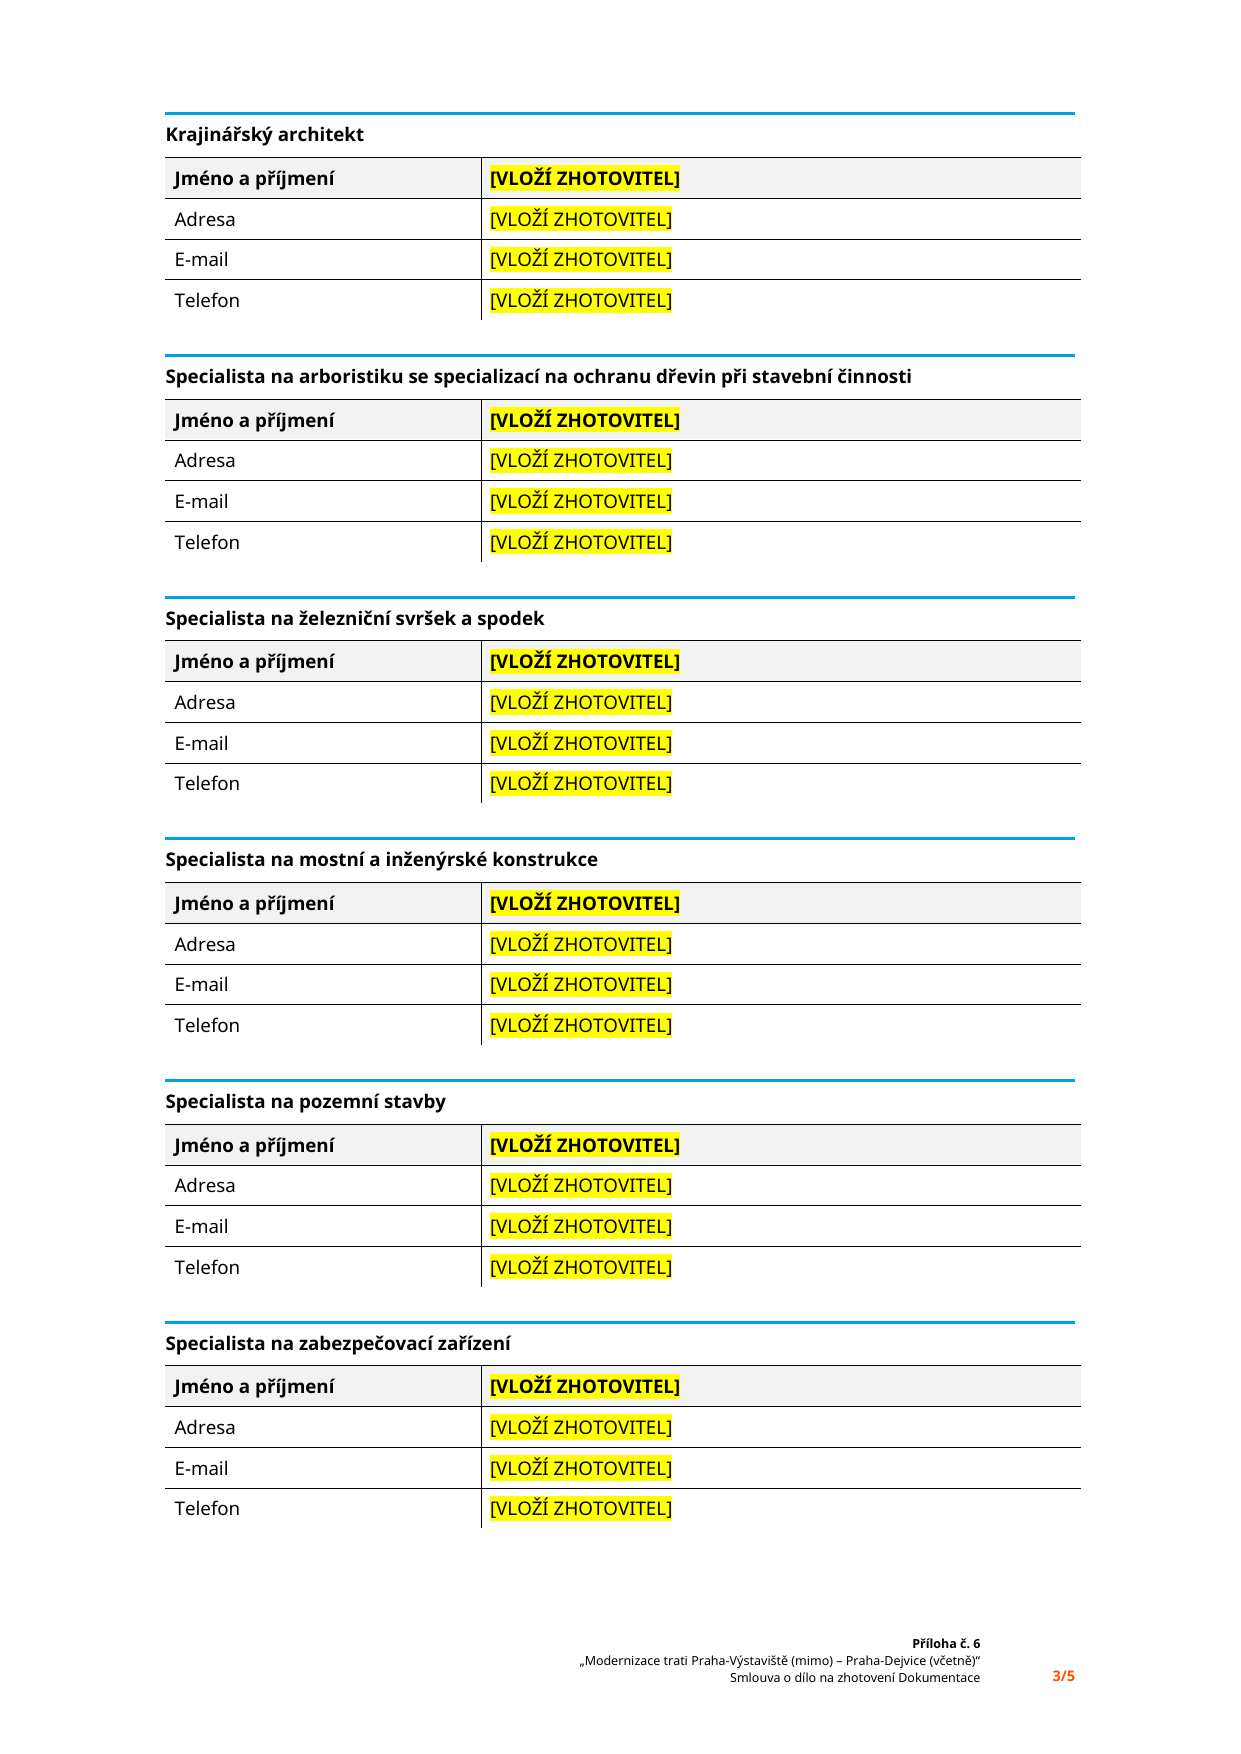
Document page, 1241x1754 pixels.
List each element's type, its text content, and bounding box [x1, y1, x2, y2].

table_header Jméno a příjmení [165, 641, 481, 681]
table_cell Telefon [165, 1005, 481, 1045]
table_cell [VLOŽÍ ZHOTOVITEL] [482, 1166, 1081, 1205]
table_cell Adresa [165, 1407, 481, 1447]
table_cell [VLOŽÍ ZHOTOVITEL] [482, 441, 1081, 480]
text Specialista na mostní a inženýrské konstrukce [165, 840, 1075, 872]
table_header [VLOŽÍ ZHOTOVITEL] [482, 400, 1081, 439]
table_cell Adresa [165, 441, 481, 480]
table_header [VLOŽÍ ZHOTOVITEL] [482, 158, 1081, 198]
table_cell [VLOŽÍ ZHOTOVITEL] [482, 1247, 1081, 1287]
table_cell [VLOŽÍ ZHOTOVITEL] [482, 764, 1081, 803]
text Specialista na zabezpečovací zařízení [165, 1324, 1075, 1355]
table_cell [VLOŽÍ ZHOTOVITEL] [482, 1206, 1081, 1246]
table_cell [VLOŽÍ ZHOTOVITEL] [482, 481, 1081, 521]
table_cell [VLOŽÍ ZHOTOVITEL] [482, 1448, 1081, 1488]
table_cell [VLOŽÍ ZHOTOVITEL] [482, 199, 1081, 238]
text Specialista na železniční svršek a spodek [165, 599, 1075, 630]
table_cell E-mail [165, 723, 481, 763]
table_cell [VLOŽÍ ZHOTOVITEL] [482, 1489, 1081, 1528]
table_cell [VLOŽÍ ZHOTOVITEL] [482, 965, 1081, 1004]
table_cell E-mail [165, 965, 481, 1004]
table_cell Adresa [165, 199, 481, 238]
table_header Jméno a příjmení [165, 1366, 481, 1406]
table_cell Telefon [165, 280, 481, 320]
table_header Jméno a příjmení [165, 883, 481, 923]
text Specialista na arboristiku se specializací na ochranu dřevin při stavební činnosti [165, 357, 1075, 389]
table_header [VLOŽÍ ZHOTOVITEL] [482, 883, 1081, 923]
table_cell Telefon [165, 1489, 481, 1528]
table_cell Adresa [165, 682, 481, 722]
table_cell E-mail [165, 1206, 481, 1246]
text Specialista na pozemní stavby [165, 1082, 1075, 1114]
table_header Jméno a příjmení [165, 1125, 481, 1164]
table_header [VLOŽÍ ZHOTOVITEL] [482, 641, 1081, 681]
table_cell [VLOŽÍ ZHOTOVITEL] [482, 522, 1081, 562]
table_header Jméno a příjmení [165, 158, 481, 198]
table_cell [VLOŽÍ ZHOTOVITEL] [482, 1407, 1081, 1447]
table_header [VLOŽÍ ZHOTOVITEL] [482, 1125, 1081, 1164]
table_cell Telefon [165, 764, 481, 803]
table_header [VLOŽÍ ZHOTOVITEL] [482, 1366, 1081, 1406]
table_cell Telefon [165, 522, 481, 562]
table_cell E-mail [165, 481, 481, 521]
table_cell [VLOŽÍ ZHOTOVITEL] [482, 924, 1081, 963]
table_cell [VLOŽÍ ZHOTOVITEL] [482, 682, 1081, 722]
table_cell E-mail [165, 240, 481, 279]
table_cell [VLOŽÍ ZHOTOVITEL] [482, 280, 1081, 320]
table_cell [VLOŽÍ ZHOTOVITEL] [482, 723, 1081, 763]
table_cell E-mail [165, 1448, 481, 1488]
table_cell [VLOŽÍ ZHOTOVITEL] [482, 240, 1081, 279]
table_cell Adresa [165, 1166, 481, 1205]
text Krajinářský architekt [165, 115, 1075, 147]
table_cell [VLOŽÍ ZHOTOVITEL] [482, 1005, 1081, 1045]
table_cell Adresa [165, 924, 481, 963]
table_cell Telefon [165, 1247, 481, 1287]
table_header Jméno a příjmení [165, 400, 481, 439]
